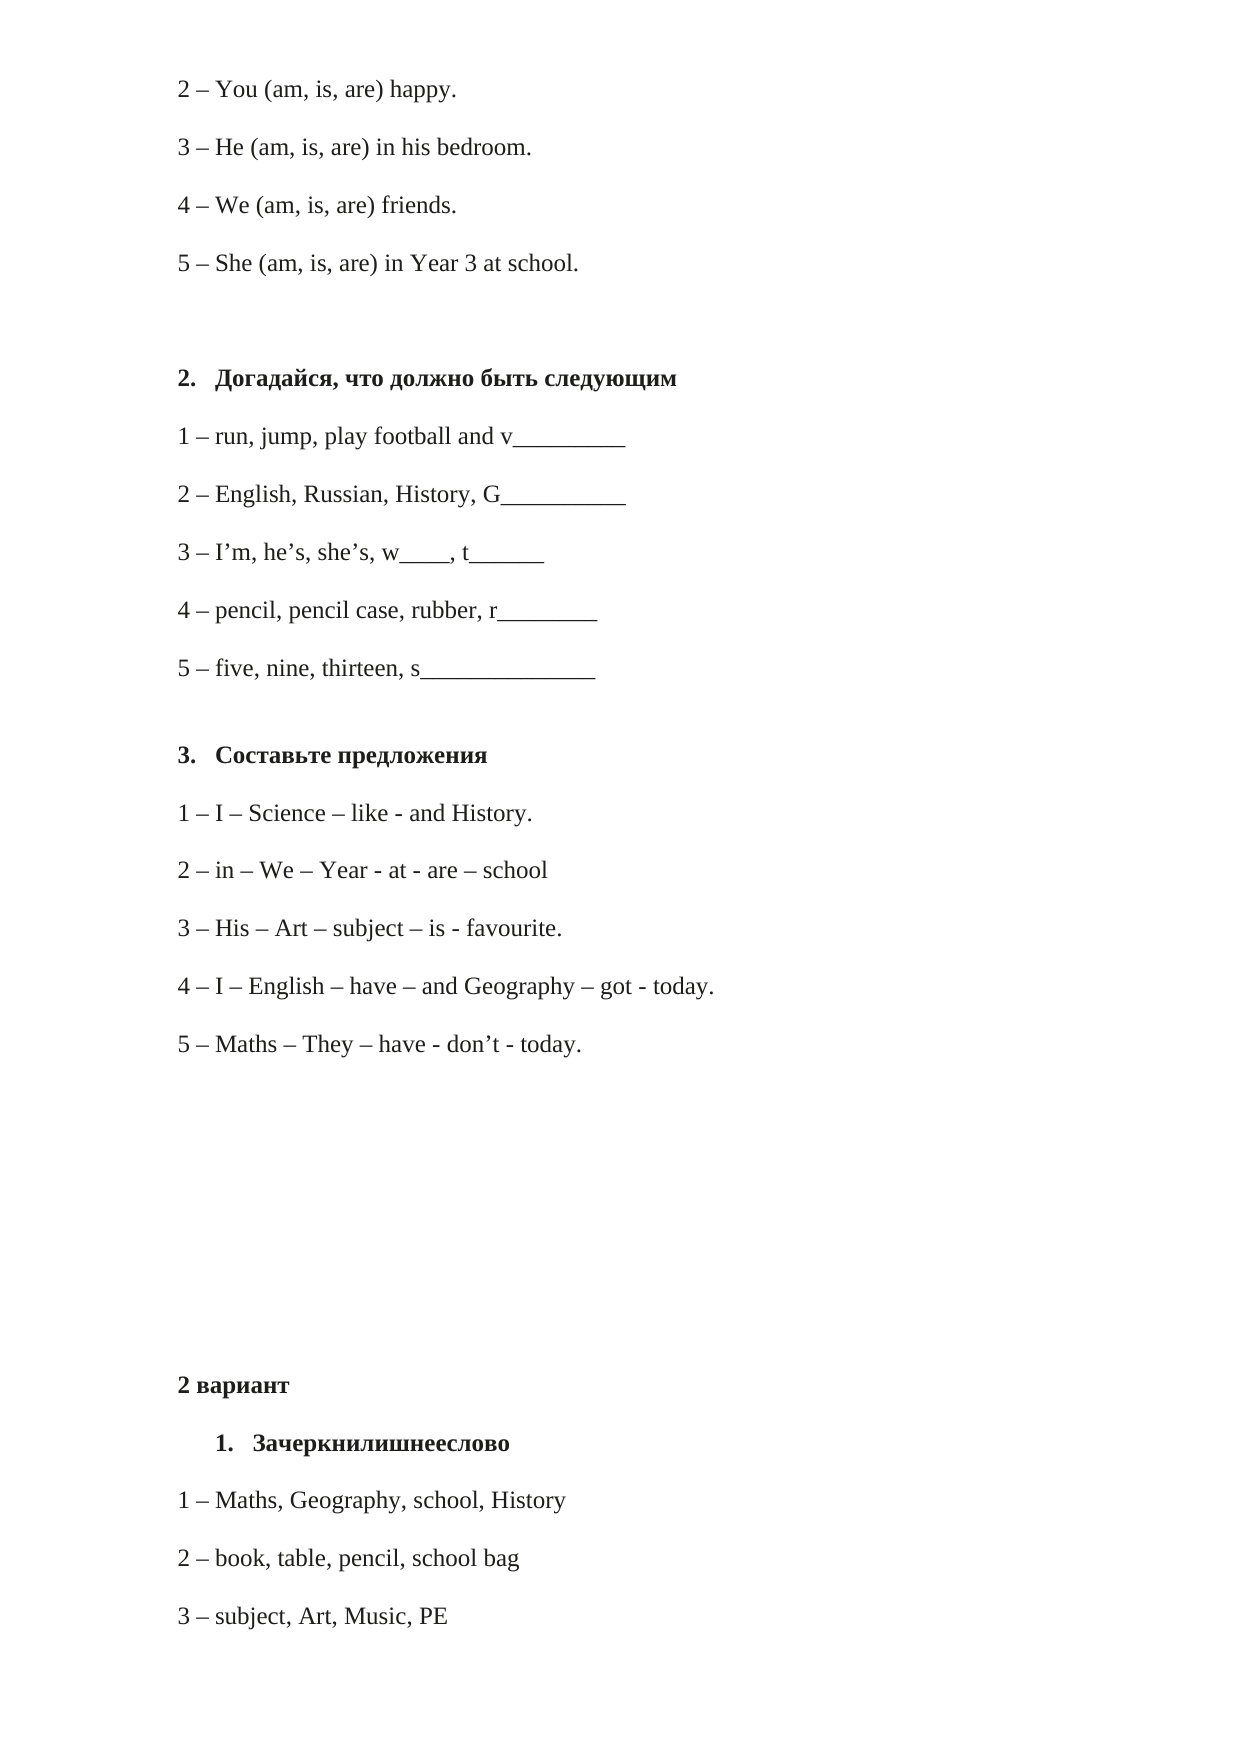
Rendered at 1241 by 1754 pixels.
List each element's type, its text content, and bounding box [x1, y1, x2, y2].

text 4 – pencil, pencil case, rubber, r________ [177, 595, 1152, 624]
text 1 – run, jump, play football and v_________ [177, 421, 1152, 450]
text 5 – Maths – They – have - don’t - today. [177, 1029, 1152, 1058]
text 3 – He (am, is, are) in his bedroom. [177, 132, 1152, 161]
text 3 – subject, Art, Music, PE [177, 1601, 1152, 1630]
text 2 вариант [177, 1370, 1152, 1398]
list Догадайся, что должно быть следующим [177, 363, 1152, 392]
text 2 – in – We – Year - at - are – school [177, 856, 1152, 884]
text 5 – She (am, is, are) in Year 3 at school. [177, 248, 1152, 276]
text 2 – You (am, is, are) happy. [177, 74, 1152, 103]
list Составьте предложения [177, 740, 1152, 768]
list Зачеркнилишнееслово [215, 1428, 1152, 1456]
text 2 – book, table, pencil, school bag [177, 1543, 1152, 1572]
text 1 – I – Science – like - and History. [177, 798, 1152, 826]
text 3 – I’m, he’s, she’s, w____, t______ [177, 537, 1152, 566]
text 4 – I – English – have – and Geography – got - today. [177, 971, 1152, 1000]
text 5 – five, nine, thirteen, s______________ [177, 653, 1152, 682]
text 1 – Maths, Geography, school, History [177, 1486, 1152, 1514]
text 3 – His – Art – subject – is - favourite. [177, 913, 1152, 942]
text 2 – English, Russian, History, G__________ [177, 479, 1152, 508]
text 4 – We (am, is, are) friends. [177, 190, 1152, 218]
